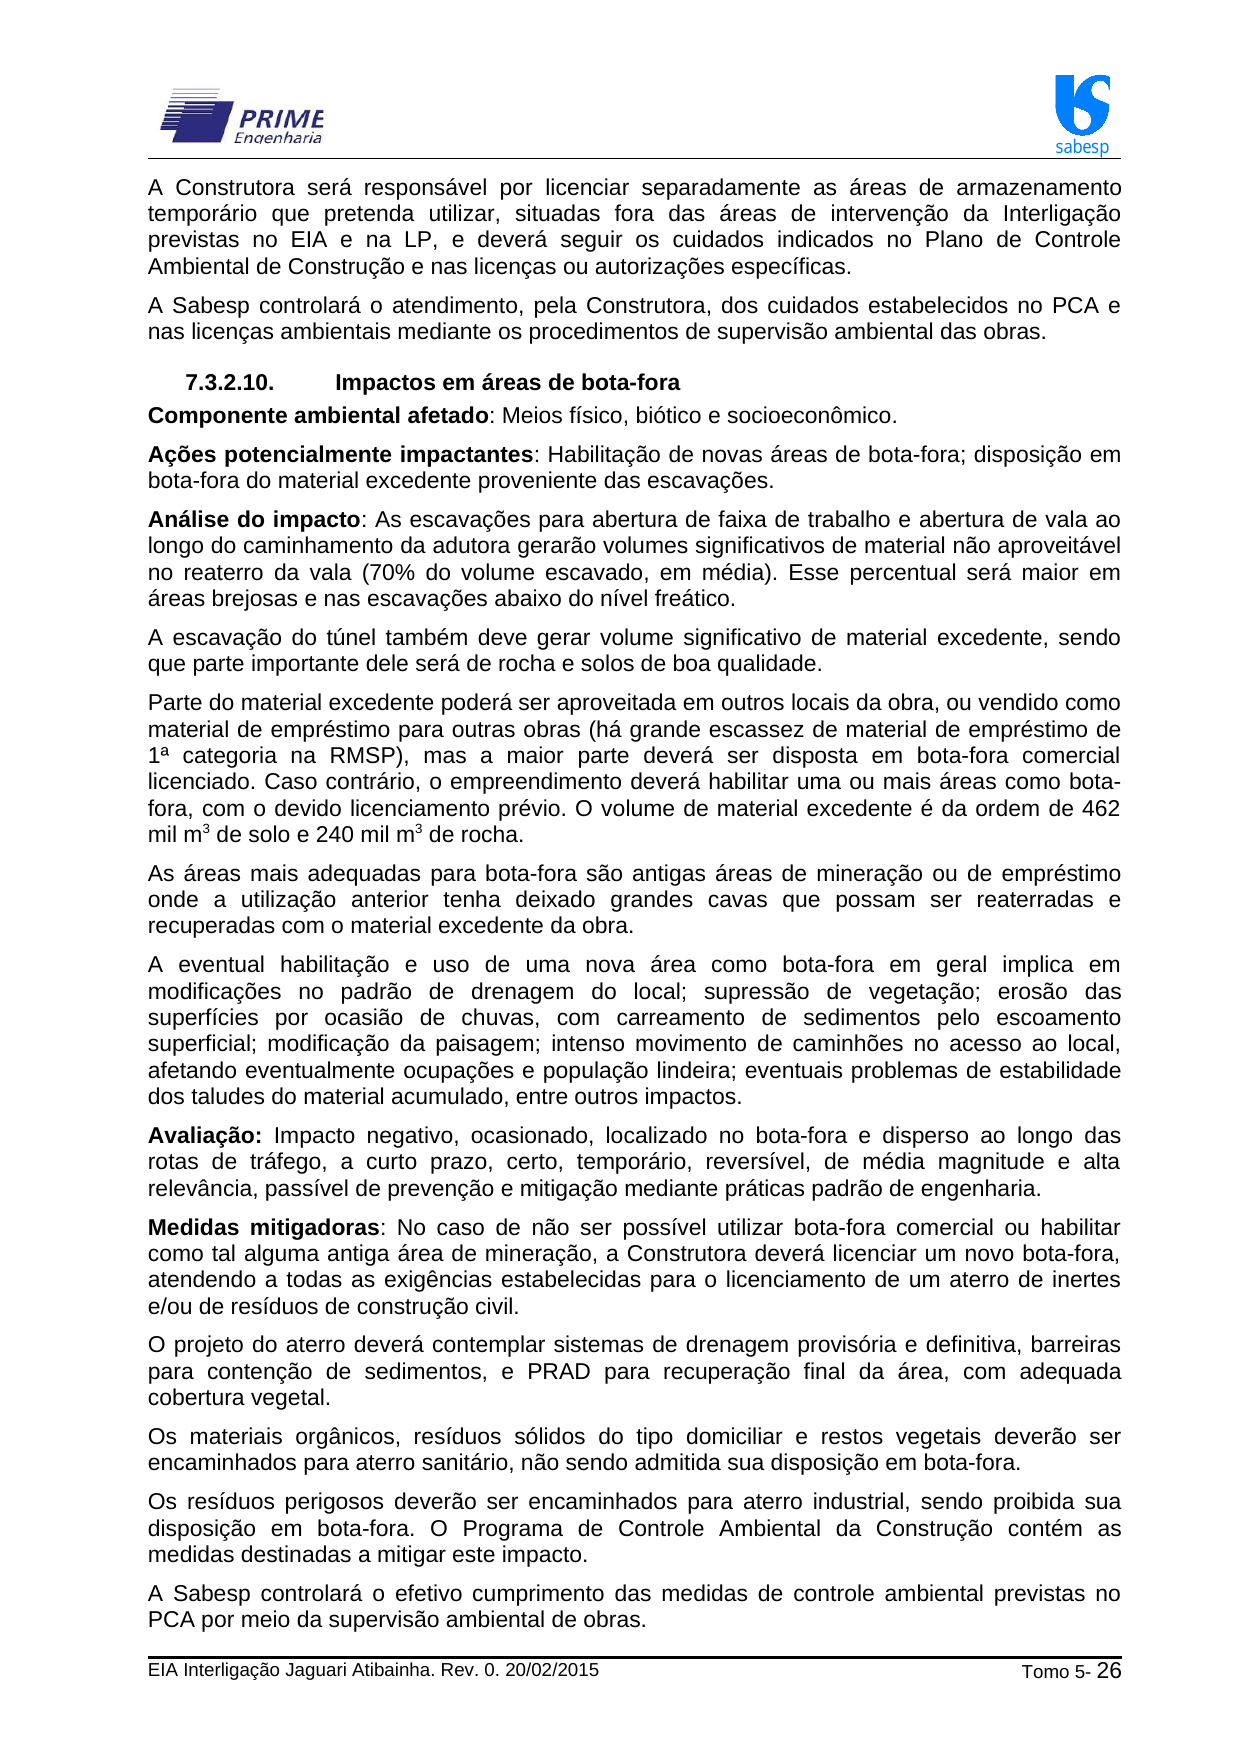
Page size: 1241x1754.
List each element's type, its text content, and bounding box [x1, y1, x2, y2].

text Parte do material excedente poderá ser aproveitada em outros locais da obra, ou vendido como material de empréstimo para outras obras (há grande escassez de material de empréstimo de 1ª categoria na RMSP), mas a maior parte deverá ser disposta em bota-fora comercial licenciado. Caso contrário, o empreendimento deverá habilitar uma ou mais áreas como bota-fora, com o devido licenciamento prévio. O volume de material excedente é da ordem de 462 mil m3 de solo e 240 mil m3 de rocha. [148, 689, 1122, 847]
text O projeto do aterro deverá contemplar sistemas de drenagem provisória e definitiva, barreiras para contenção de sedimentos, e PRAD para recuperação final da área, com adequada cobertura vegetal. [148, 1331, 1122, 1411]
text A Sabesp controlará o atendimento, pela Construtora, dos cuidados estabelecidos no PCA e nas licenças ambientais mediante os procedimentos de supervisão ambiental das obras. [148, 292, 1122, 344]
text A escavação do túnel também deve gerar volume significativo de material excedente, sendo que parte importante dele será de rocha e solos de boa qualidade. [148, 624, 1122, 677]
text Componente ambiental afetado: Meios físico, biótico e socioeconômico. [148, 402, 1122, 428]
text Medidas mitigadoras: No caso de não ser possível utilizar bota-fora comercial ou habilitar como tal alguma antiga área de mineração, a Construtora deverá licenciar um novo bota-fora, atendendo a todas as exigências estabelecidas para o licenciamento de um aterro de inertes e/ou de resíduos de construção civil. [148, 1213, 1122, 1319]
text As áreas mais adequadas para bota-fora são antigas áreas de mineração ou de empréstimo onde a utilização anterior tenha deixado grandes cavas que possam ser reaterradas e recuperadas com o material excedente da obra. [148, 860, 1122, 939]
subtitle Impactos em áreas de bota-fora [185, 369, 1122, 396]
text Os resíduos perigosos deverão ser encaminhados para aterro industrial, sendo proibida sua disposição em bota-fora. O Programa de Controle Ambiental da Construção contém as medidas destinadas a mitigar este impacto. [148, 1488, 1122, 1567]
text Análise do impacto: As escavações para abertura de faixa de trabalho e abertura de vala ao longo do caminhamento da adutora gerarão volumes significativos de material não aproveitável no reaterro da vala (70% do volume escavado, em média). Esse percentual será maior em áreas brejosas e nas escavações abaixo do nível freático. [148, 506, 1122, 611]
text A Sabesp controlará o efetivo cumprimento das medidas de controle ambiental previstas no PCA por meio da supervisão ambiental de obras. [148, 1580, 1122, 1632]
text Avaliação: Impacto negativo, ocasionado, localizado no bota-fora e disperso ao longo das rotas de tráfego, a curto prazo, certo, temporário, reversível, de média magnitude e alta relevância, passível de prevenção e mitigação mediante práticas padrão de engenharia. [148, 1122, 1122, 1201]
text A Construtora será responsável por licenciar separadamente as áreas de armazenamento temporário que pretenda utilizar, situadas fora das áreas de intervenção da Interligação previstas no EIA e na LP, e deverá seguir os cuidados indicados no Plano de Controle Ambiental de Construção e nas licenças ou autorizações específicas. [148, 174, 1122, 279]
text A eventual habilitação e uso de uma nova área como bota-fora em geral implica em modificações no padrão de drenagem do local; supressão de vegetação; erosão das superfícies por ocasião de chuvas, com carreamento de sedimentos pelo escoamento superficial; modificação da paisagem; intenso movimento de caminhões no acesso ao local, afetando eventualmente ocupações e população lindeira; eventuais problemas de estabilidade dos taludes do material acumulado, entre outros impactos. [148, 951, 1122, 1109]
text Ações potencialmente impactantes: Habilitação de novas áreas de bota-fora; disposição em bota-fora do material excedente proveniente das escavações. [148, 441, 1122, 493]
text Os materiais orgânicos, resíduos sólidos do tipo domiciliar e restos vegetais deverão ser encaminhados para aterro sanitário, não sendo admitida sua disposição em bota-fora. [148, 1423, 1122, 1476]
